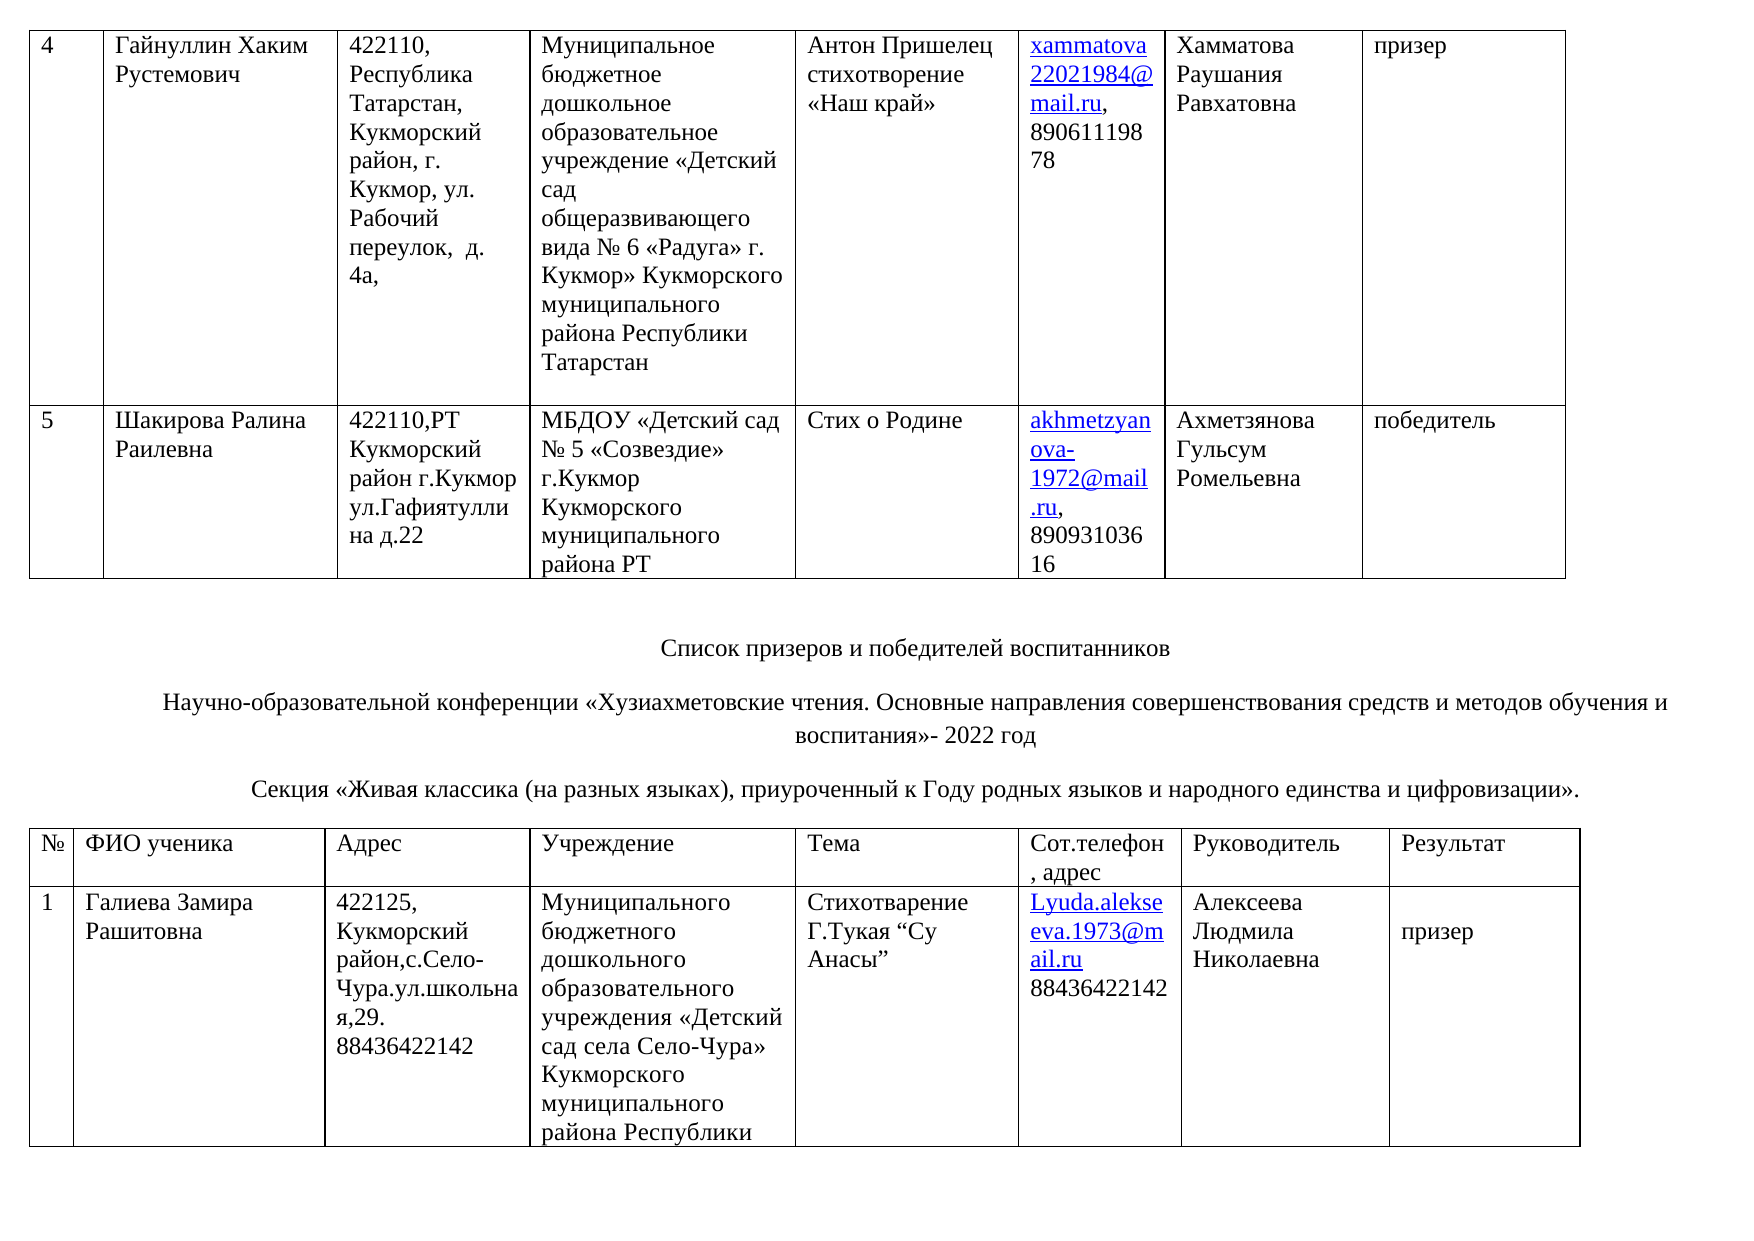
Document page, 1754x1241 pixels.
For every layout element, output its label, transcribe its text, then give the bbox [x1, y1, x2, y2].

table_cell 422110,РТ Кукморский район г.Кукмор ул.Гафиятуллина д.22 [338, 406, 529, 578]
table_header Результат [1390, 829, 1579, 886]
table_header Руководитель [1182, 829, 1389, 886]
text Список призеров и победителей воспитанников [103, 633, 1728, 662]
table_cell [74, 887, 324, 1146]
table_cell Муниципальное бюджетное дошкольное образовательное учреждение «Детский сад общеразвивающего вида № 6 «Радуга» г. Кукмор» Кукморского муниципального района Республики Татарстан [531, 31, 795, 404]
table_header Адрес [326, 829, 529, 886]
table_cell призер [1363, 31, 1565, 404]
table_header Тема [796, 829, 1018, 886]
table_cell победитель [1363, 406, 1565, 578]
table_cell призер [1390, 887, 1579, 1146]
table_cell Шакирова Ралина Раилевна [104, 406, 337, 578]
table_cell Муниципального бюджетного дошкольного образовательного учреждения «Детский сад села Село-Чура» Кукморского муниципального района Республики Татарстан [531, 887, 795, 1146]
table_header ФИО ученика [74, 829, 324, 886]
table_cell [796, 887, 1018, 1146]
table_cell xammatova22021984@mail.ru, 89061119878 [1019, 31, 1164, 404]
text Секция «Живая классика (на разных языках), приуроченный к Году родных языков и народного единства и цифровизации». [103, 774, 1728, 802]
table_cell Ахметзянова Гульсум Ромельевна [1166, 406, 1362, 578]
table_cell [326, 887, 529, 1146]
table_cell akhmetzyanova-1972@mail.ru, 89093103616 [1019, 406, 1164, 578]
table_header № [30, 829, 73, 886]
table_cell Стих о Родине [796, 406, 1018, 578]
table_cell 5 [30, 406, 103, 578]
table_cell 4 [30, 31, 103, 404]
table_cell Гайнуллин Хаким Рустемович [104, 31, 337, 404]
table_cell 1 [30, 887, 73, 1146]
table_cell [1182, 887, 1389, 1146]
table_cell 422110, Республика Татарстан, Кукморский район, г. Кукмор, ул. Рабочий переулок, д. 4а, [338, 31, 529, 404]
text Научно-образовательной конференции «Хузиахметовские чтения. Основные направления совершенствования средств и методов обучения и воспитания»- 2022 год [103, 687, 1728, 748]
table_cell Антон Пришелец стихотворение «Наш край» [796, 31, 1018, 404]
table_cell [1019, 887, 1181, 1146]
table_header Учреждение [531, 829, 795, 886]
table_cell Хамматова Раушания Равхатовна [1166, 31, 1362, 404]
table_cell МБДОУ «Детский сад № 5 «Созвездие» г.Кукмор Кукморского муниципального района РТ [531, 406, 795, 578]
table_header Сот.телефон, адрес [1019, 829, 1181, 886]
